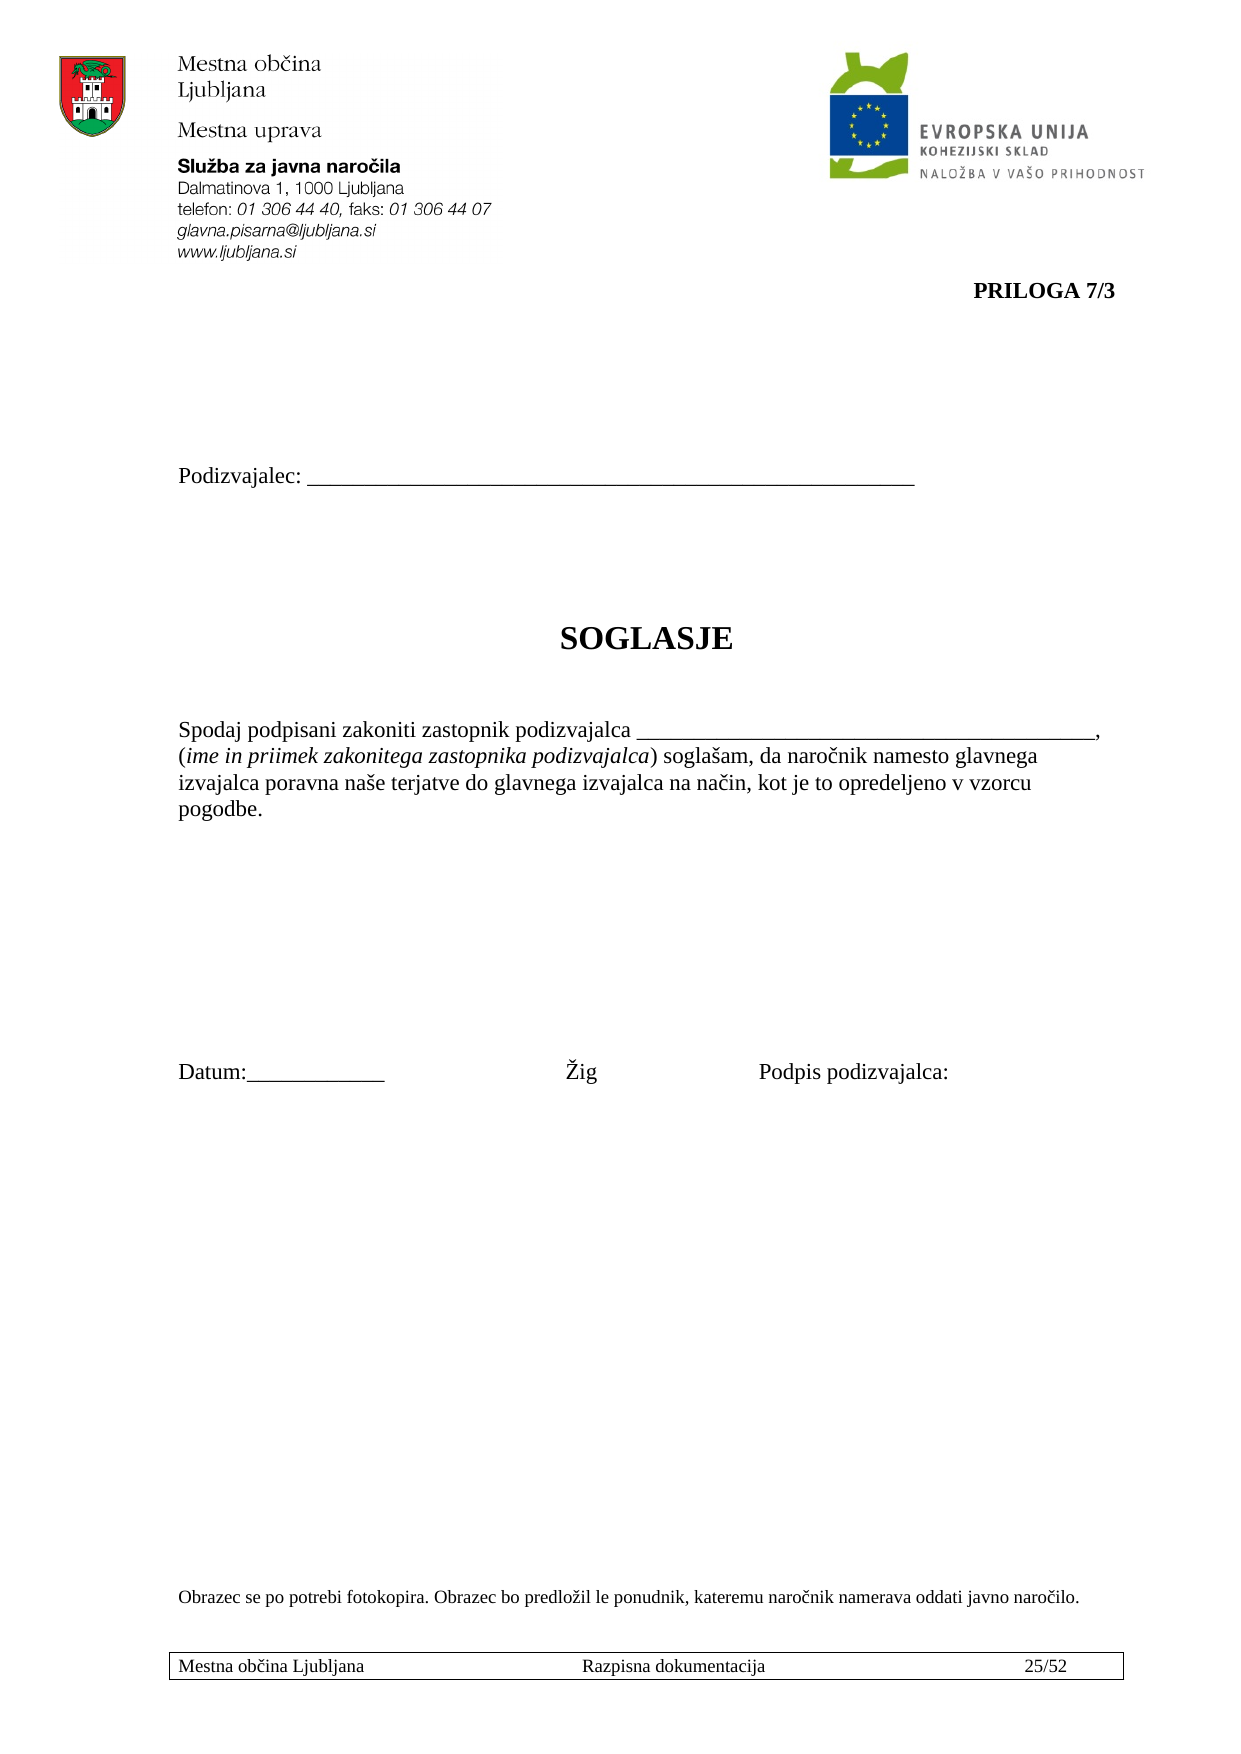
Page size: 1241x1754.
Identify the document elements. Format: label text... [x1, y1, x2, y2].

picture [59, 53, 504, 264]
text SOGLASJE [178, 618, 1115, 657]
text Podizvajalec: _____________________________________________________ [178, 462, 1115, 488]
text Datum:____________ Žig Podpis podizvajalca: [178, 1058, 1115, 1085]
text PRILOGA 7/3 [66, 277, 1115, 304]
text Spodaj podpisani zakoniti zastopnik podizvajalca ________________________________________, (ime in priimek zakonitega zastopnika podizvajalca) soglašam, da naročnik namesto glavnega izvajalca poravna naše terjatve do glavnega izvajalca na način, kot je to opredeljeno v vzorcu pogodbe. [178, 716, 1115, 821]
picture [748, 0, 1188, 222]
text Obrazec se po potrebi fotokopira. Obrazec bo predložil le ponudnik, kateremu naročnik namerava oddati javno naročilo. [178, 1586, 1115, 1607]
